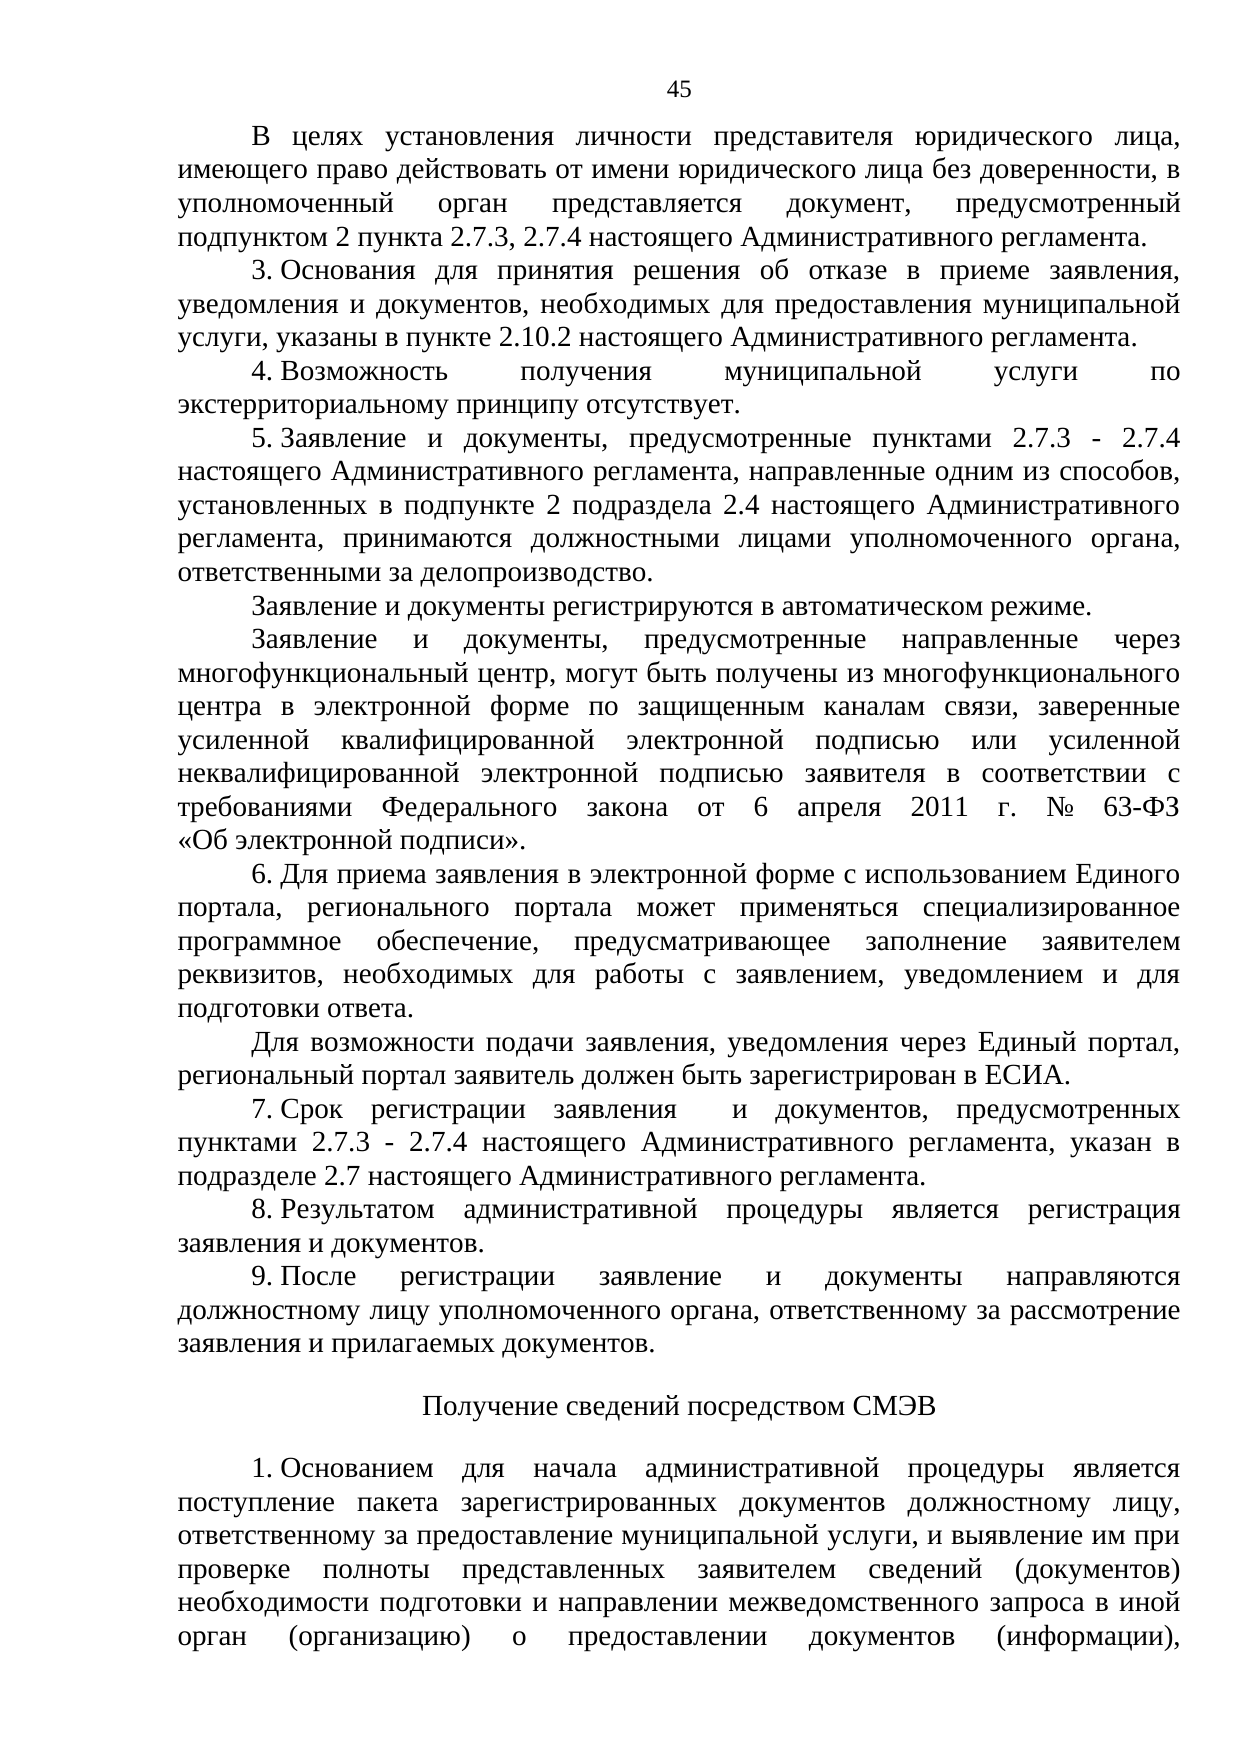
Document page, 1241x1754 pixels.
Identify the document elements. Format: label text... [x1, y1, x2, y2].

text Для возможности подачи заявления, уведомления через Единый портал, региональный портал заявитель должен быть зарегистрирован в ЕСИА. [177, 1024, 1181, 1091]
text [177, 1450, 1181, 1651]
text 8. Результатом административной процедуры является регистрация заявления и документов. [177, 1191, 1181, 1258]
text 4. Возможность получения муниципальной услуги по экстерриториальному принципу отсутствует. [177, 353, 1181, 420]
text В целях установления личности представителя юридического лица, имеющего право действовать от имени юридического лица без доверенности, в уполномоченный орган представляется документ, предусмотренный подпунктом 2 пункта 2.7.3, 2.7.4 настоящего Административного регламента. [177, 118, 1181, 252]
text 5. Заявление и документы, предусмотренные пунктами 2.7.3 - 2.7.4 настоящего Административного регламента, направленные одним из способов, установленных в подпункте 2 подраздела 2.4 настоящего Административного регламента, принимаются должностными лицами уполномоченного органа, ответственными за делопроизводство. [177, 420, 1181, 588]
text Заявление и документы регистрируются в автоматическом режиме. [177, 588, 1181, 621]
text Получение сведений посредством СМЭВ [177, 1388, 1181, 1421]
text 3. Основания для принятия решения об отказе в приеме заявления, уведомления и документов, необходимых для предоставления муниципальной услуги, указаны в пункте 2.10.2 настоящего Административного регламента. [177, 252, 1181, 353]
text Заявление и документы, предусмотренные направленные через многофункциональный центр, могут быть получены из многофункционального центра в электронной форме по защищенным каналам связи, заверенные усиленной квалифицированной электронной подписью или усиленной неквалифицированной электронной подписью заявителя в соответствии с требованиями Федерального закона от 6 апреля 2011 г. № 63-ФЗ «Об электронной подписи». [177, 621, 1181, 856]
text 9. После регистрации заявление и документы направляются должностному лицу уполномоченного органа, ответственному за рассмотрение заявления и прилагаемых документов. [177, 1258, 1181, 1359]
text 6. Для приема заявления в электронной форме с использованием Единого портала, регионального портала может применяться специализированное программное обеспечение, предусматривающее заполнение заявителем реквизитов, необходимых для работы с заявлением, уведомлением и для подготовки ответа. [177, 856, 1181, 1024]
text 7. Срок регистрации заявления и документов, предусмотренных пунктами 2.7.3 - 2.7.4 настоящего Административного регламента, указан в подразделе 2.7 настоящего Административного регламента. [177, 1091, 1181, 1191]
